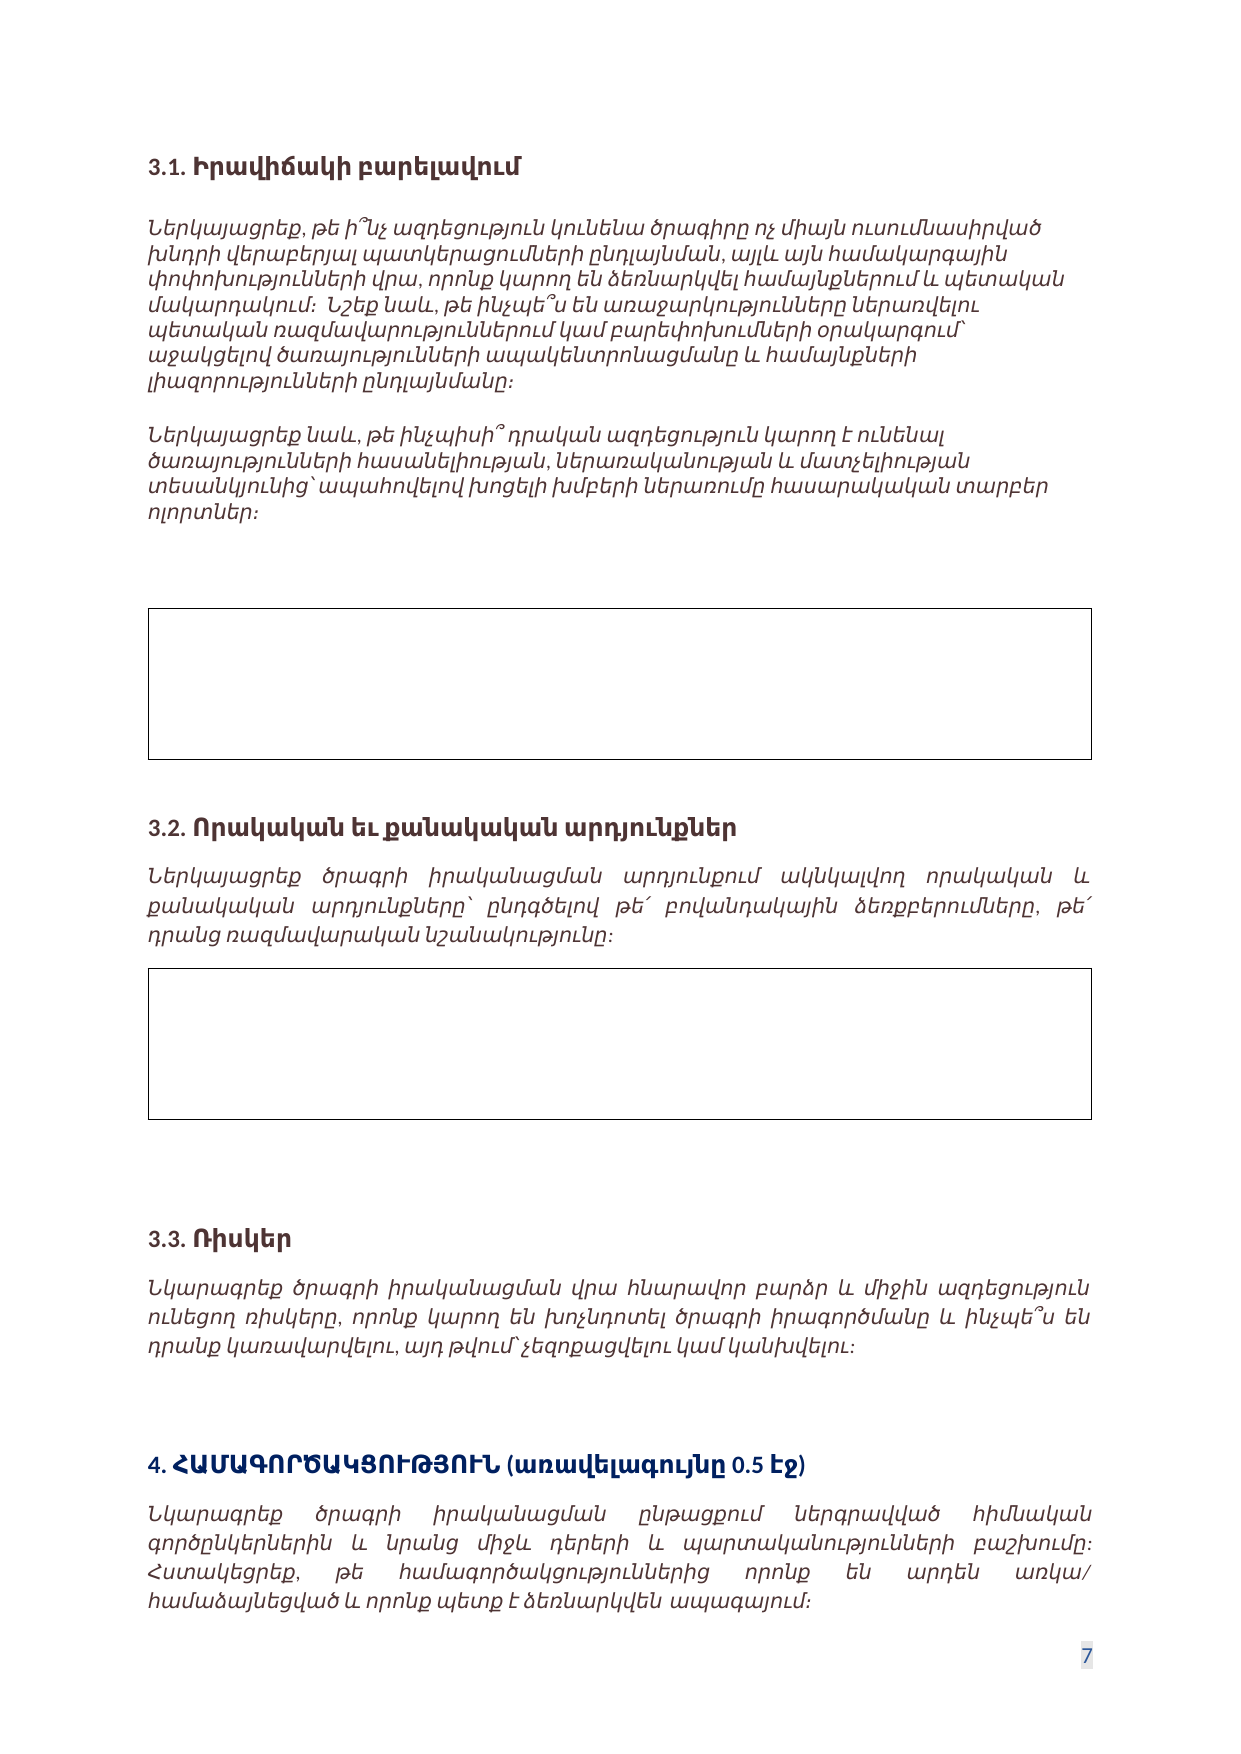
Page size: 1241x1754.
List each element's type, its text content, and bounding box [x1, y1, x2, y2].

text Ներկայացրեք, թե ի՞նչ ազդեցություն կունենա ծրագիրը ոչ միայն ուսումնասիրված խնդրի վերաբերյալ պատկերացումների ընդլայնման, այլև այն համակարգային փոփոխությունների վրա, որոնք կարող են ձեռնարկվել համայնքներում և պետական մակարդակում։ Նշեք նաև, թե ինչպե՞ս են առաջարկությունները ներառվելու պետական ռազմավարություններում կամ բարեփոխումների օրակարգում՝ աջակցելով ծառայությունների ապակենտրոնացմանը և համայնքների լիազորությունների ընդլայնմանը։ [148, 216, 1093, 393]
table_header [149, 609, 1091, 759]
table_header [149, 969, 1091, 1119]
text 3.3. Ռիսկեր [148, 1223, 1093, 1254]
text Ներկայացրեք նաև, թե ինչպիսի՞ դրական ազդեցություն կարող է ունենալ ծառայությունների հասանելիության, ներառականության և մատչելիության տեսանկյունից՝ ապահովելով խոցելի խմբերի ներառումը հասարակական տարբեր ոլորտներ։ [148, 423, 1093, 524]
text 3.1. Իրավիճակի բարելավում [148, 151, 1093, 182]
text Նկարագրեք ծրագրի իրականացման վրա հնարավոր բարձր և միջին ազդեցություն ունեցող ռիսկերը, որոնք կարող են խոչնդոտել ծրագրի իրագործմանը և ինչպե՞ս են դրանք կառավարվելու, այդ թվում՝ չեզոքացվելու կամ կանխվելու: [148, 1275, 1093, 1359]
text Ներկայացրեք ծրագրի իրականացման արդյունքում ակնկալվող որակական և քանակական արդյունքները՝ ընդգծելով թե՛ բովանդակային ձեռքբերումները, թե՛ դրանց ռազմավարական նշանակությունը: [148, 864, 1093, 947]
text Նկարագրեք ծրագրի իրականացման ընթացքում ներգրավված հիմնական գործընկերներին և նրանց միջև դերերի և պարտականությունների բաշխումը: Հստակեցրեք, թե համագործակցություններից որոնք են արդեն առկա/ համաձայնեցված և որոնք պետք է ձեռնարկվեն ապագայում։ [148, 1501, 1093, 1614]
text 4. ՀԱՄԱԳՈՐԾԱԿՑՈՒԹՅՈՒՆ (առավելագույնը 0.5 էջ) [148, 1449, 1093, 1480]
text 3.2. Որակական եւ քանակական արդյունքներ [148, 812, 1093, 842]
